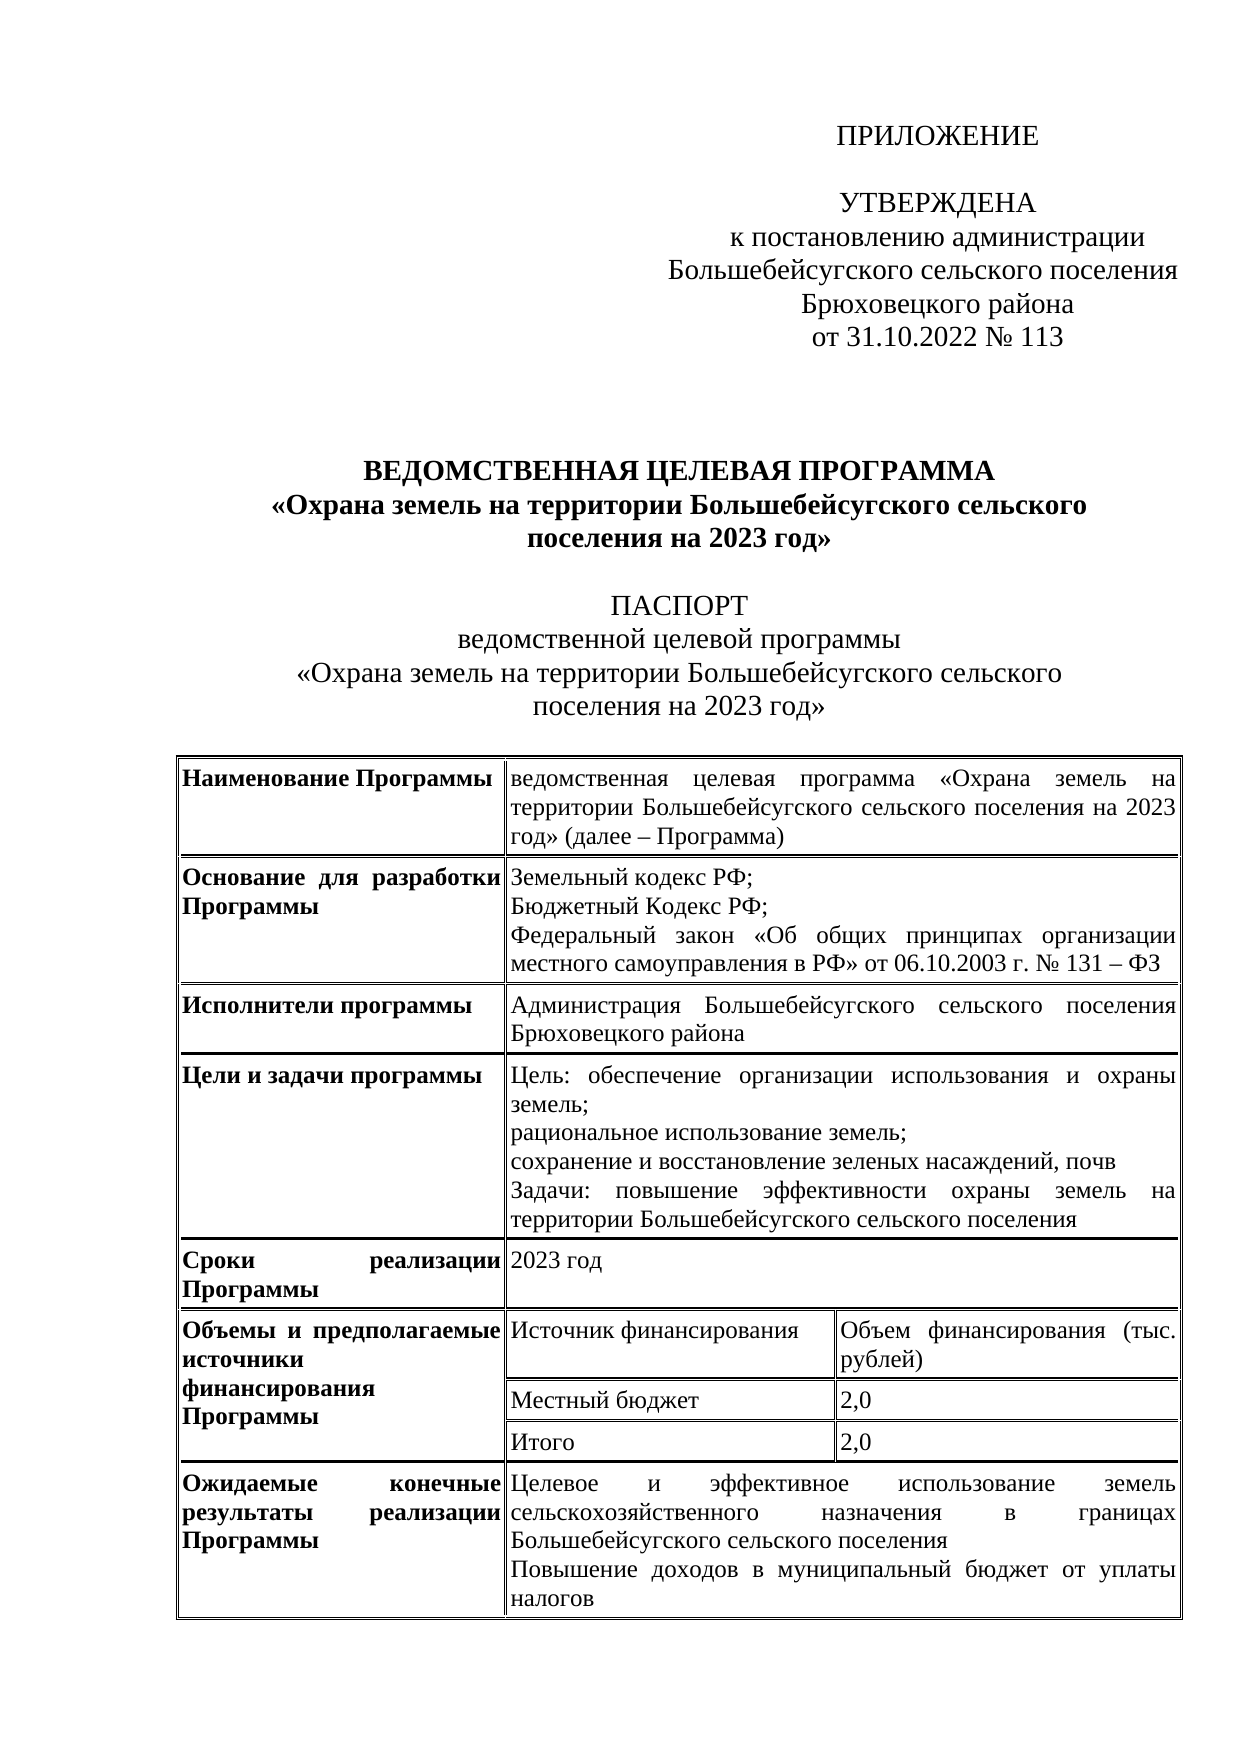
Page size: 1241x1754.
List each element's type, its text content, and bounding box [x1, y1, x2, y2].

table_cell Целевое и эффективное использование земель сельскохозяйственного назначения в границах Большебейсугского сельского поселения Повышение доходов в муниципальный бюджет от уплаты налогов [506, 1460, 1180, 1616]
text «Охрана земель на территории Большебейсугского сельского [177, 487, 1181, 521]
table_header Наименование Программы [179, 759, 506, 854]
table_cell Итого [507, 1422, 834, 1460]
table_cell 2,0 [836, 1419, 1181, 1460]
table_cell 2,0 [837, 1377, 1180, 1419]
text УТВЕРЖДЕНА [177, 185, 1181, 219]
text к постановлению администрации [177, 219, 1181, 252]
table_header ведомственная целевая программа «Охрана земель на территории Большебейсугского сельского поселения на 2023 год» (далее – Программа) [506, 759, 1180, 854]
table_cell Исполнители программы [177, 982, 506, 1052]
text «Охрана земель на территории Большебейсугского сельского [177, 655, 1181, 688]
table_cell Земельный кодекс РФ; Бюджетный Кодекс РФ; Федеральный закон «Об общих принципах организации местного самоуправления в РФ» от 06.10.2003 г. № 131 – ФЗ [507, 854, 1180, 982]
text Брюховецкого района [177, 286, 1181, 319]
table_cell Сроки реализации Программы [179, 1237, 504, 1307]
table_cell Объемы и предполагаемые источники финансирования Программы [179, 1307, 504, 1460]
table_cell Администрация Большебейсугского сельского поселения Брюховецкого района [506, 982, 1181, 1052]
table_cell Ожидаемые конечные результаты реализации Программы [179, 1460, 506, 1616]
text ВЕДОМСТВЕННАЯ ЦЕЛЕВАЯ ПРОГРАММА [177, 453, 1181, 487]
table_cell Источник финансирования [507, 1311, 834, 1377]
table_cell Цель: обеспечение организации использования и охраны земель; рациональное использование земель; сохранение и восстановление зеленых насаждений, почв Задачи: повышение эффективности охраны земель на территории Большебейсугского сельского поселения [507, 1052, 1180, 1237]
table_cell Местный бюджет [507, 1381, 834, 1419]
text ПАСПОРТ [177, 588, 1181, 621]
table_cell Цели и задачи программы [179, 1052, 504, 1237]
text от 31.10.2022 № 113 [177, 319, 1181, 353]
table_cell Объем финансирования (тыс. рублей) [837, 1307, 1180, 1377]
text ведомственной целевой программы [177, 621, 1181, 655]
table_cell 2023 год [507, 1237, 1180, 1307]
text поселения на 2023 год» [177, 688, 1181, 722]
text Большебейсугского сельского поселения [177, 252, 1181, 286]
table_cell Основание для разработки Программы [179, 854, 504, 982]
text поселения на 2023 год» [177, 521, 1181, 554]
text ПРИЛОЖЕНИЕ [177, 118, 1181, 152]
